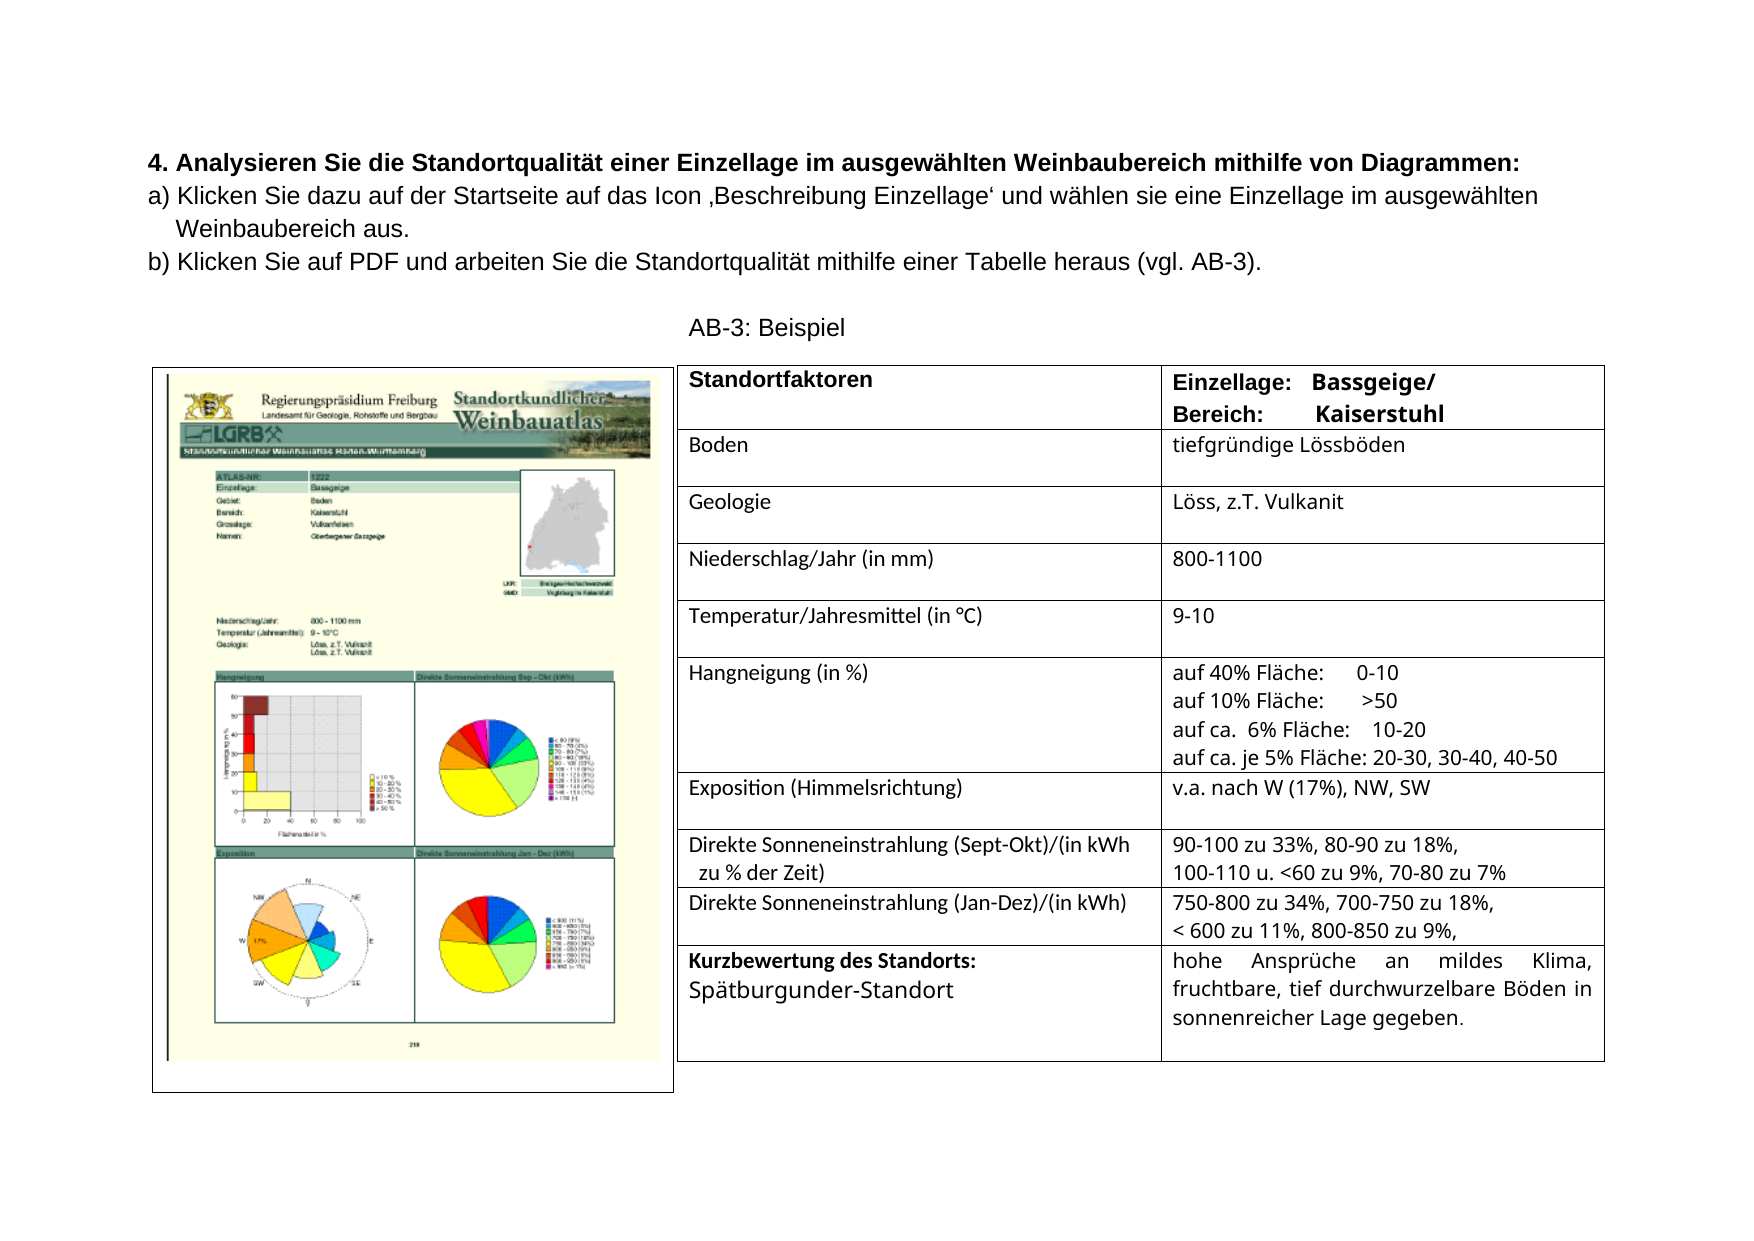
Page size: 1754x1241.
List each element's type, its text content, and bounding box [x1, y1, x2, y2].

text AB-3: Beispiel [148, 313, 1636, 341]
picture [166, 374, 660, 1061]
text a) Klicken Sie dazu auf der Startseite auf das Icon ‚Beschreibung Einzellage‘ und wählen sie eine Einzellage im ausgewählten [148, 181, 1636, 209]
text 4. Analysieren Sie die Standortqualität einer Einzellage im ausgewählten Weinbaubereich mithilfe von Diagrammen: [148, 148, 1636, 176]
text Weinbaubereich aus. [148, 214, 1636, 242]
text b) Klicken Sie auf PDF und arbeiten Sie die Standortqualität mithilfe einer Tabelle heraus (vgl. AB-3). [148, 247, 1636, 275]
